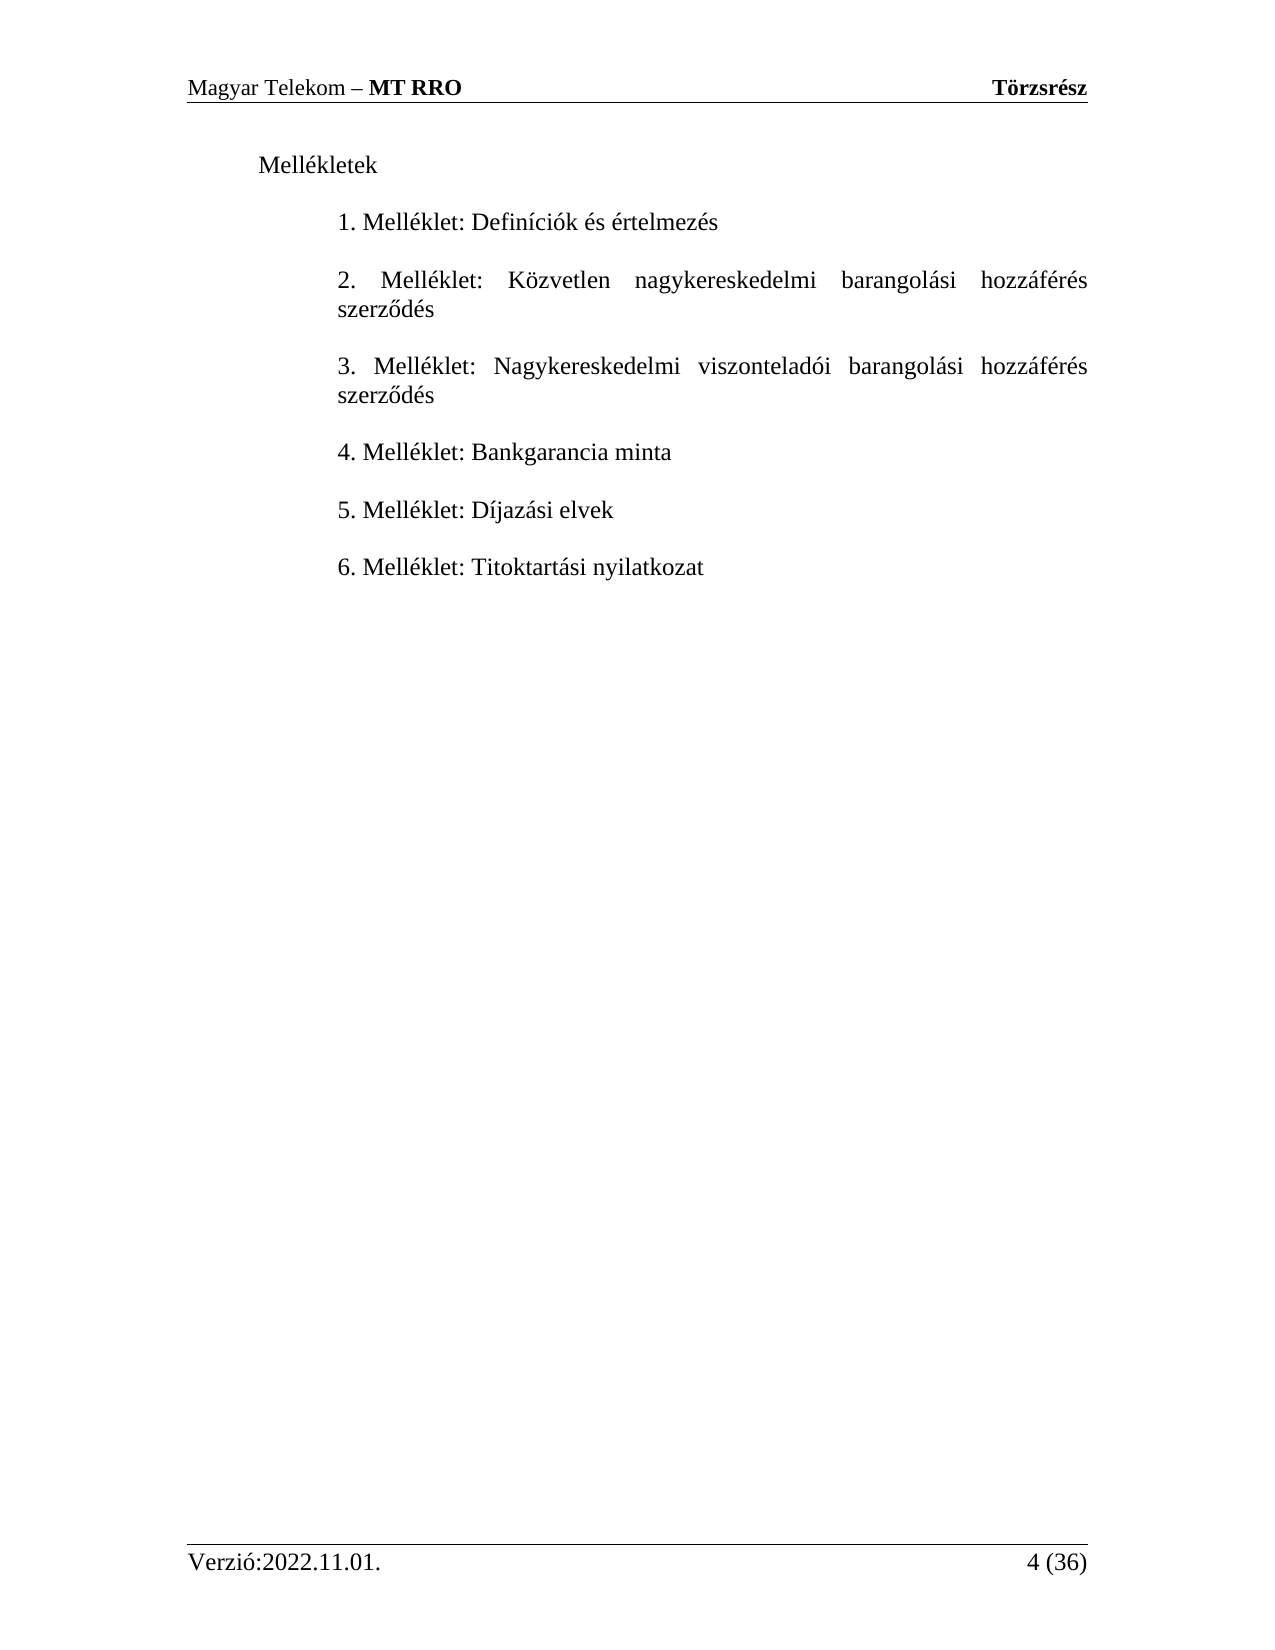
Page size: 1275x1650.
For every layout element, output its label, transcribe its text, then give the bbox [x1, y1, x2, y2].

text 1. Melléklet: Definíciók és értelmezés [337, 207, 1088, 236]
text 4. Melléklet: Bankgarancia minta [337, 437, 1088, 466]
text Mellékletek [258, 150, 1088, 179]
text 2. Melléklet: Közvetlen nagykereskedelmi barangolási hozzáférés szerződés [337, 265, 1088, 322]
text 5. Melléklet: Díjazási elvek [337, 495, 1088, 524]
text 3. Melléklet: Nagykereskedelmi viszonteladói barangolási hozzáférés szerződés [337, 351, 1088, 409]
text 6. Melléklet: Titoktartási nyilatkozat [337, 552, 1088, 581]
